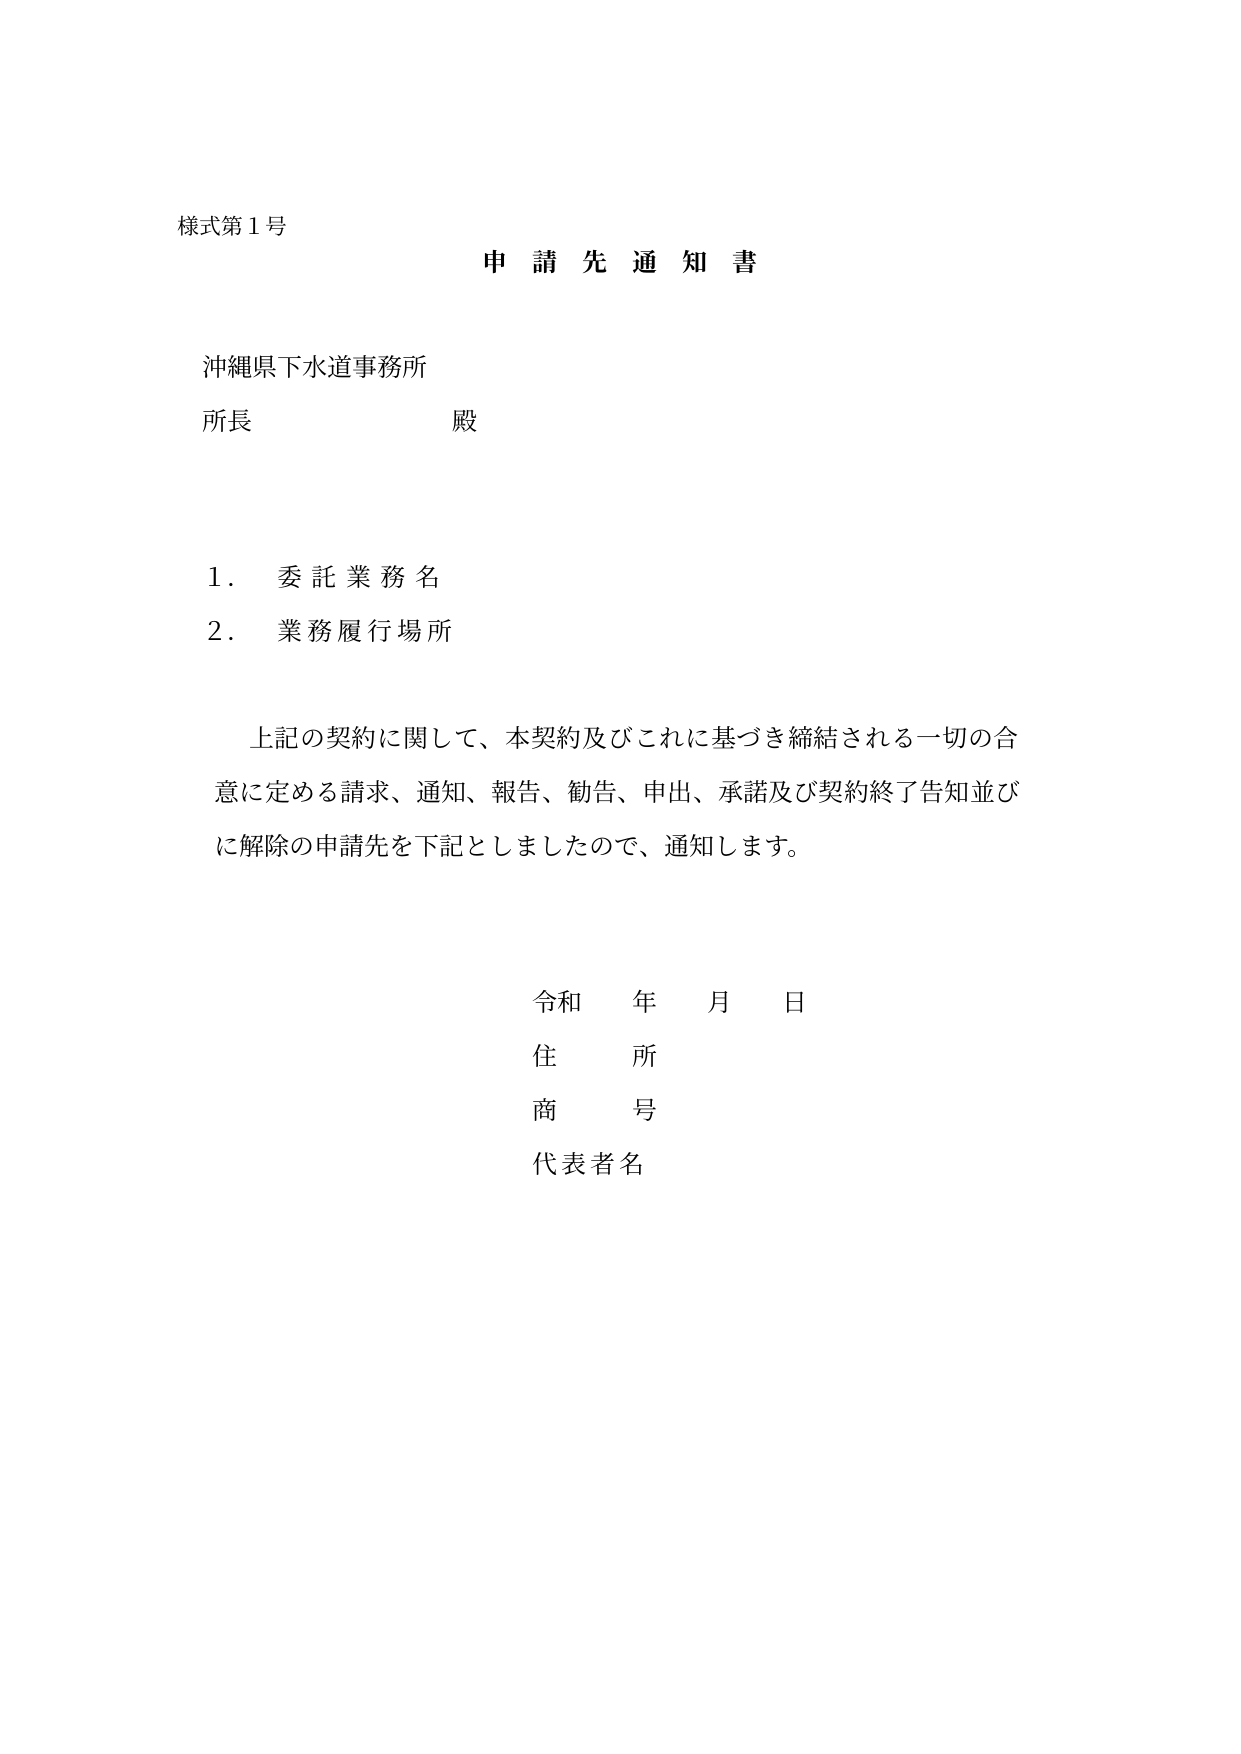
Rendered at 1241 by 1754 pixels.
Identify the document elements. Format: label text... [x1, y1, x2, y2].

text １． 委託業務名 [177, 558, 1063, 594]
text 代表者名 [177, 1145, 1063, 1181]
text 住 所 [177, 1037, 1063, 1073]
text 令和 年 月 日 [532, 983, 1063, 1019]
text 所長 殿 [177, 402, 1063, 438]
text 上記の契約に関して、本契約及びこれに基づき締結される一切の合意に定める請求、通知、報告、勧告、申出、承諾及び契約終了告知並びに解除の申請先を下記としましたので、通知します。 [214, 719, 1021, 863]
text 商 号 [177, 1091, 1063, 1127]
text 様式第１号 [177, 207, 1063, 243]
text 申 請 先 通 知 書 [177, 243, 1063, 279]
text ２． 業務履行場所 [177, 612, 1063, 648]
text 沖縄県下水道事務所 [177, 348, 1063, 384]
